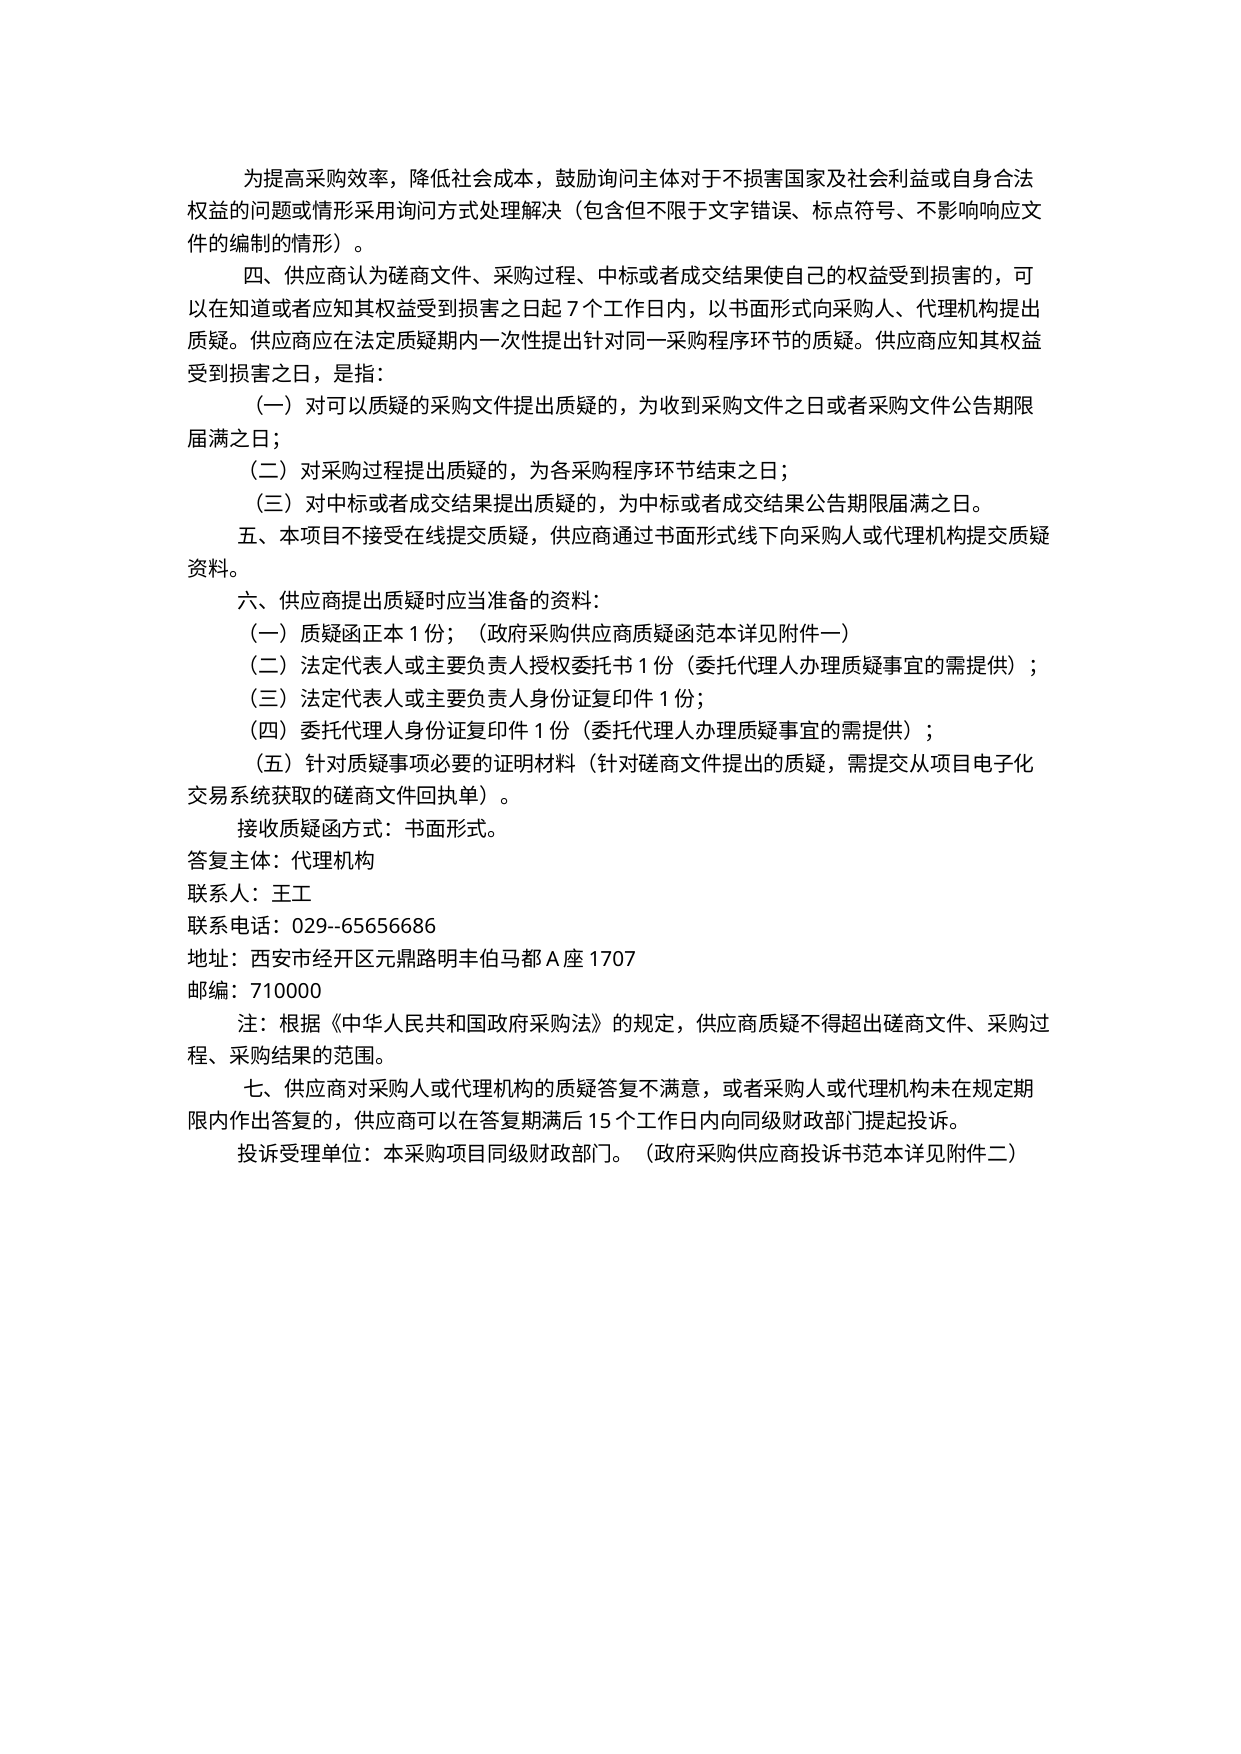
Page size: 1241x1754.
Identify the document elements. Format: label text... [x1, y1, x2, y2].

text （三）法定代表人或主要负责人身份证复印件1份； [187, 682, 1053, 714]
text 四、供应商认为磋商文件、采购过程、中标或者成交结果使自己的权益受到损害的，可以在知道或者应知其权益受到损害之日起7个工作日内，以书面形式向采购人、代理机构提出质疑。供应商应在法定质疑期内一次性提出针对同一采购程序环节的质疑。供应商应知其权益受到损害之日，是指： [187, 259, 1053, 389]
text （一）对可以质疑的采购文件提出质疑的，为收到采购文件之日或者采购文件公告期限届满之日； [187, 389, 1053, 454]
text 为提高采购效率，降低社会成本，鼓励询问主体对于不损害国家及社会利益或自身合法权益的问题或情形采用询问方式处理解决（包含但不限于文字错误、标点符号、不影响响应文件的编制的情形）。 [187, 162, 1053, 259]
text 联系电话：029--65656686 [187, 909, 1053, 942]
text 邮编：710000 [187, 974, 1053, 1007]
text 六、供应商提出质疑时应当准备的资料： [187, 584, 1053, 617]
text 投诉受理单位：本采购项目同级财政部门。（政府采购供应商投诉书范本详见附件二） [187, 1137, 1053, 1169]
text （四）委托代理人身份证复印件1份（委托代理人办理质疑事宜的需提供）； [187, 714, 1053, 747]
text 答复主体：代理机构 [187, 844, 1053, 877]
text 地址：西安市经开区元鼎路明丰伯马都A座1707 [187, 942, 1053, 974]
text （二）法定代表人或主要负责人授权委托书1份（委托代理人办理质疑事宜的需提供）； [187, 649, 1053, 682]
text （二）对采购过程提出质疑的，为各采购程序环节结束之日； [187, 454, 1053, 487]
text 五、本项目不接受在线提交质疑，供应商通过书面形式线下向采购人或代理机构提交质疑资料。 [187, 519, 1053, 584]
text 七、供应商对采购人或代理机构的质疑答复不满意，或者采购人或代理机构未在规定期限内作出答复的，供应商可以在答复期满后15个工作日内向同级财政部门提起投诉。 [187, 1072, 1053, 1137]
text 接收质疑函方式：书面形式。 [187, 812, 1053, 844]
text （三）对中标或者成交结果提出质疑的，为中标或者成交结果公告期限届满之日。 [187, 487, 1053, 519]
text 联系人：王工 [187, 877, 1053, 909]
text （五）针对质疑事项必要的证明材料（针对磋商文件提出的质疑，需提交从项目电子化交易系统获取的磋商文件回执单）。 [187, 747, 1053, 812]
text （一）质疑函正本1份；（政府采购供应商质疑函范本详见附件一） [187, 617, 1053, 649]
text 注：根据《中华人民共和国政府采购法》的规定，供应商质疑不得超出磋商文件、采购过程、采购结果的范围。 [187, 1007, 1053, 1072]
